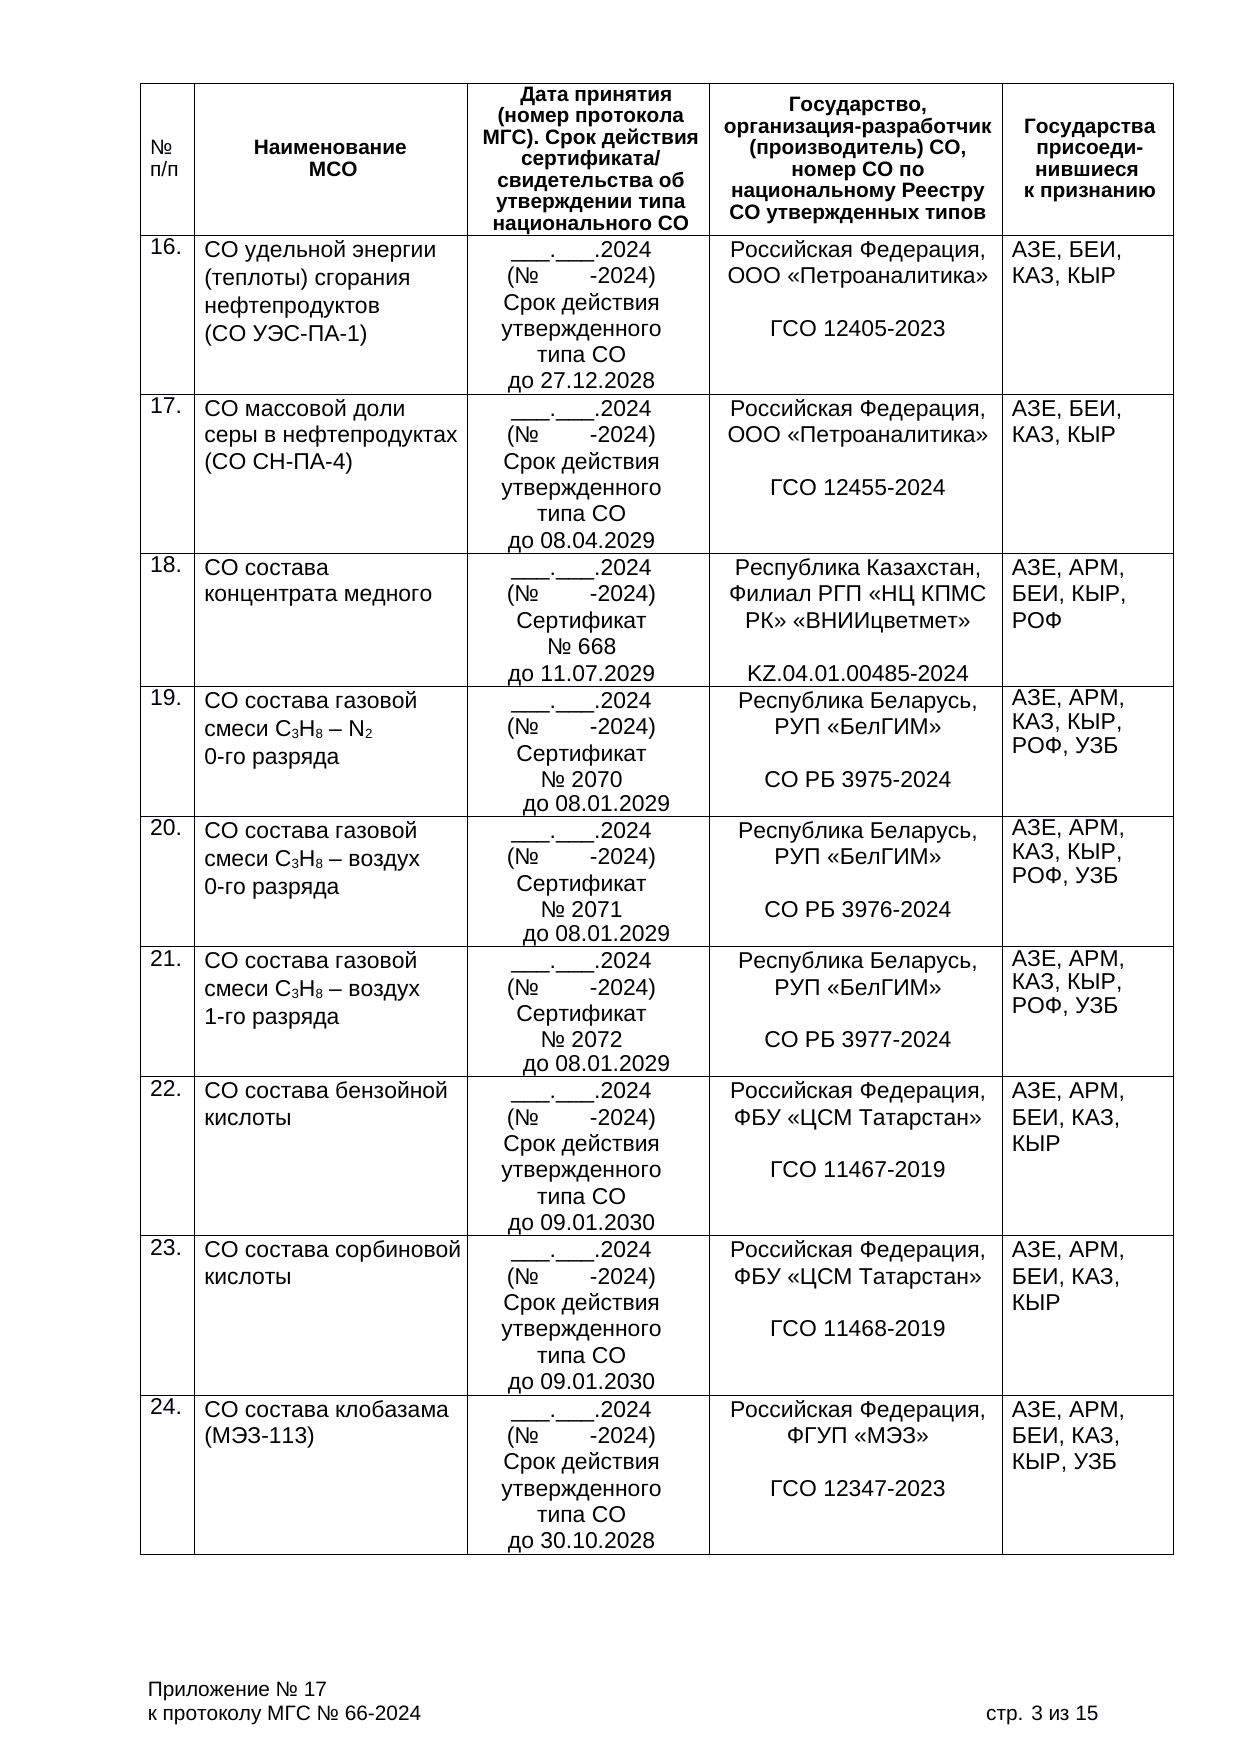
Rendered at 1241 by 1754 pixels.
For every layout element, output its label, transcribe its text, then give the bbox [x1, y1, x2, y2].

table_header Государство, организация-разработчик (производитель) СО, номер СО по национальному Реестру СО утвержденных типов [710, 84, 1002, 235]
table_cell Российская Федерация, ООО «Петроаналитика» ГСО 12405-2023 [710, 236, 1002, 394]
table_cell ___.___.2024 (№ -2024) Сертификат № 2072 до 08.01.2029 [468, 947, 709, 1076]
table_cell СО массовой доли серы в нефтепродуктах (СО СН-ПА-4) [195, 395, 467, 553]
table_cell Российская Федерация, ООО «Петроаналитика» ГСО 12455-2024 [710, 395, 1002, 553]
table_cell Российская Федерация, ФБУ «ЦСМ Татарстан» ГСО 11468-2019 [710, 1236, 1002, 1394]
table_cell ___.___.2024 (№ -2024) Сертификат № 2071 до 08.01.2029 [468, 817, 709, 946]
table_cell АЗЕ, БЕИ, КАЗ, КЫР [1003, 395, 1173, 553]
table_cell СО состава газовой смеси C3H8 – воздух 1-го разряда [195, 947, 467, 1076]
table_cell [141, 817, 194, 946]
table_cell СО состава клобазама (МЭЗ-113) [195, 1396, 467, 1554]
table_cell АЗЕ, АРМ, БЕИ, КАЗ, КЫР, УЗБ [1003, 1396, 1173, 1554]
table_cell ___.___.2024 (№ -2024) Срок действия утвержденного типа СО до 09.01.2030 [468, 1077, 709, 1235]
table_cell АЗЕ, АРМ, КАЗ, КЫР, РОФ, УЗБ [1003, 817, 1173, 946]
table_cell Республика Беларусь, РУП «БелГИМ» СО РБ 3976-2024 [710, 817, 1002, 946]
table_cell [141, 554, 194, 686]
table_cell СО состава бензойной кислоты [195, 1077, 467, 1235]
table_cell АЗЕ, БЕИ, КАЗ, КЫР [1003, 236, 1173, 394]
table_cell АЗЕ, АРМ, БЕИ, КАЗ, КЫР [1003, 1077, 1173, 1235]
table_header № п/п [141, 84, 194, 235]
table_cell СО состава сорбиновой кислоты [195, 1236, 467, 1394]
table_cell Республика Беларусь, РУП «БелГИМ» СО РБ 3977-2024 [710, 947, 1002, 1076]
table_cell СО состава концентрата медного [195, 554, 467, 686]
table_cell ___.___.2024 (№ -2024) Срок действия утвержденного типа СО до 08.04.2029 [468, 395, 709, 553]
table_header Государства присоеди-нившиеся к признанию [1003, 84, 1173, 235]
table_cell АЗЕ, АРМ, БЕИ, КЫР, РОФ [1003, 554, 1173, 686]
table_cell ___.___.2024 (№ -2024) Сертификат № 668 до 11.07.2029 [468, 554, 709, 686]
table_cell ___.___.2024 (№ -2024) Срок действия утвержденного типа СО до 30.10.2028 [468, 1396, 709, 1554]
table_cell АЗЕ, АРМ, КАЗ, КЫР, РОФ, УЗБ [1003, 687, 1173, 816]
table_cell Республика Беларусь, РУП «БелГИМ» СО РБ 3975-2024 [710, 687, 1002, 816]
table_cell [141, 1236, 194, 1394]
table_cell [141, 687, 194, 816]
table_cell [141, 395, 194, 553]
table_header Наименование МСО [195, 84, 467, 235]
table_cell [141, 1396, 194, 1554]
table_cell Республика Казахстан, Филиал РГП «НЦ КПМС РК» «ВНИИцветмет» KZ.04.01.00485-2024 [710, 554, 1002, 686]
table_header Дата принятия (номер протокола МГС). Срок действия сертификата/ свидетельства об утверждении типа национального СО [468, 84, 709, 235]
table_cell [141, 1077, 194, 1235]
table_cell АЗЕ, АРМ, БЕИ, КАЗ, КЫР [1003, 1236, 1173, 1394]
table_cell ___.___.2024 (№ -2024) Срок действия утвержденного типа СО до 09.01.2030 [468, 1236, 709, 1394]
table_cell АЗЕ, АРМ, КАЗ, КЫР, РОФ, УЗБ [1003, 947, 1173, 1076]
table_cell Российская Федерация, ФБУ «ЦСМ Татарстан» ГСО 11467-2019 [710, 1077, 1002, 1235]
table_cell СО состава газовой смеси C3H8 – N2 0-го разряда [195, 687, 467, 816]
table_cell [141, 947, 194, 1076]
table_cell ___.___.2024 (№ -2024) Сертификат № 2070 до 08.01.2029 [468, 687, 709, 816]
table_cell СО удельной энергии (теплоты) сгорания нефтепродуктов (СО УЭС-ПА-1) [195, 236, 467, 394]
table_cell [141, 236, 194, 394]
table_cell ___.___.2024 (№ -2024) Срок действия утвержденного типа СО до 27.12.2028 [468, 236, 709, 394]
table_cell Российская Федерация, ФГУП «МЭЗ» ГСО 12347-2023 [710, 1396, 1002, 1554]
table_cell СО состава газовой смеси C3H8 – воздух 0-го разряда [195, 817, 467, 946]
